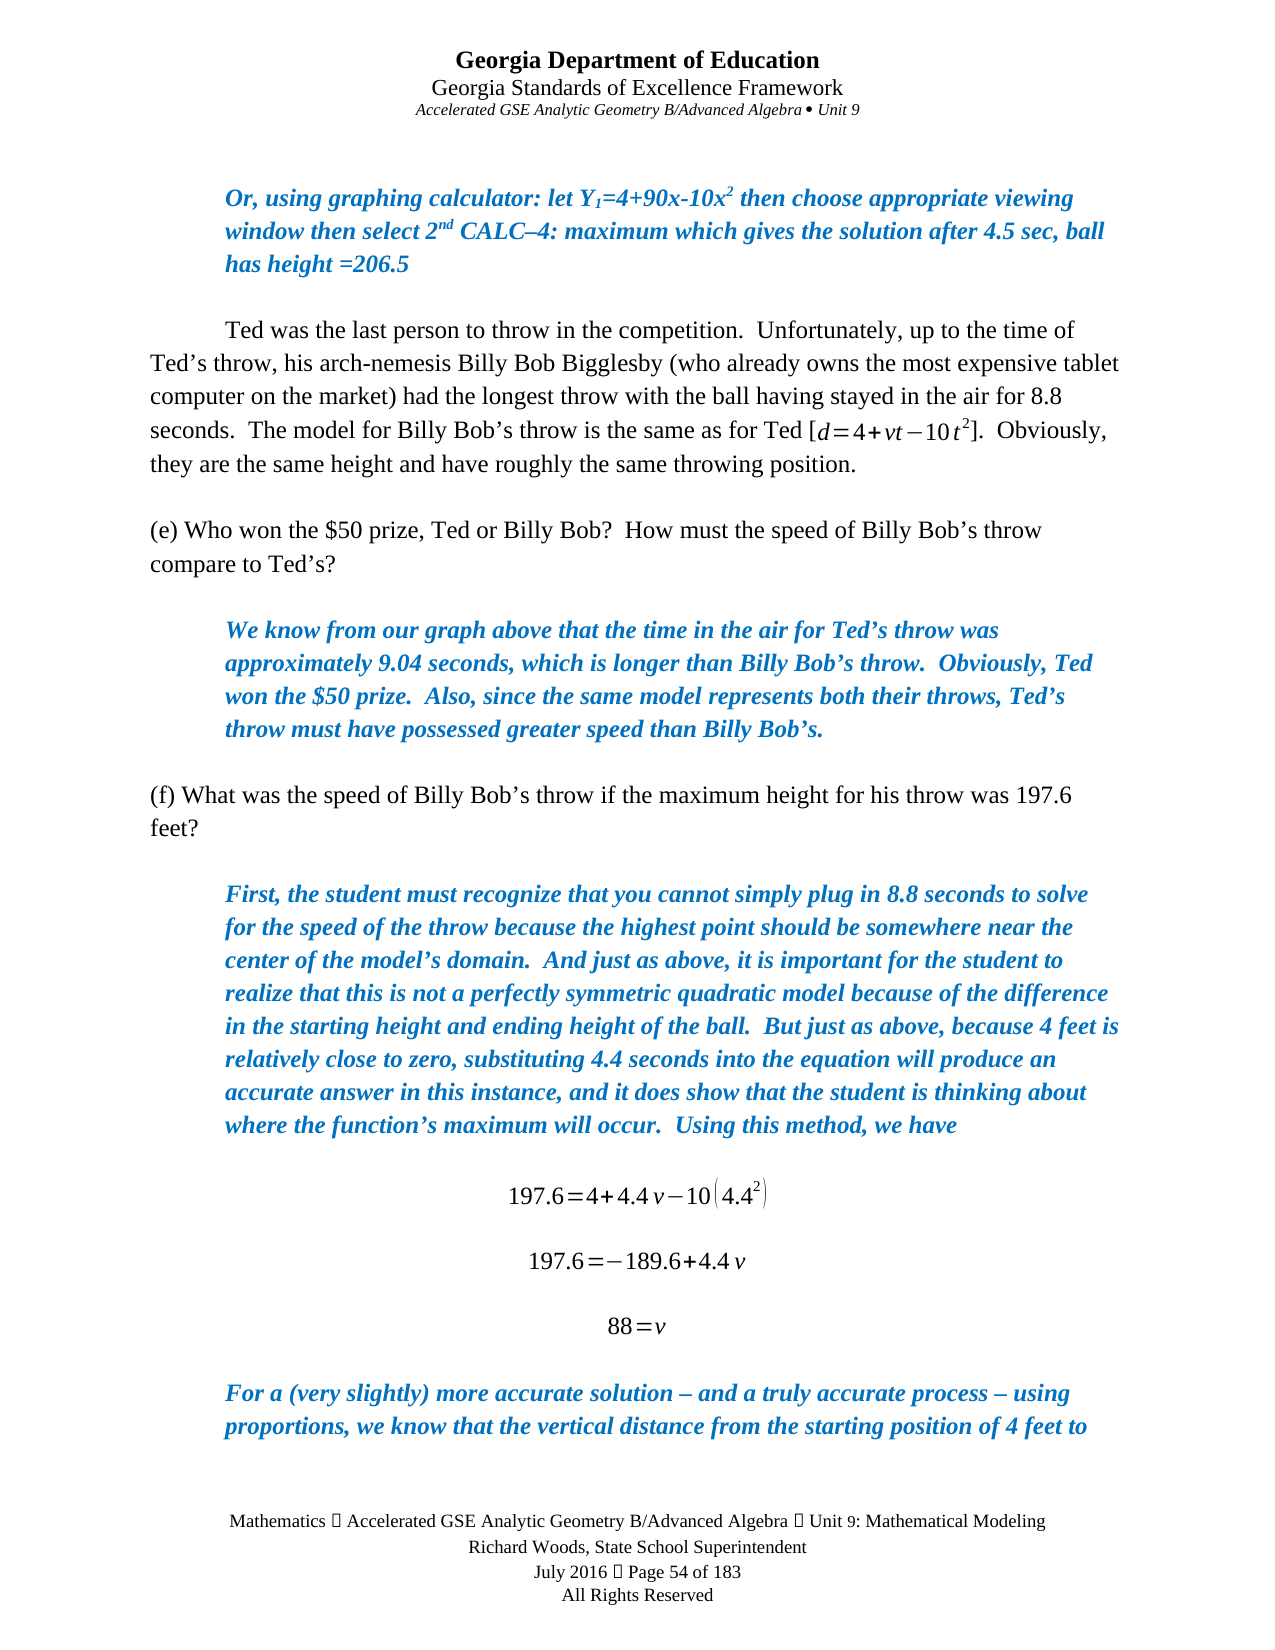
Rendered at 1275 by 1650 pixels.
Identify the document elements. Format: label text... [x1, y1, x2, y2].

text We know from our graph above that the time in the air for Ted’s throw was approximately 9.04 seconds, which is longer than Billy Bob’s throw. Obviously, Ted won the $50 prize. Also, since the same model represents both their throws, Ted’s throw must have possessed greater speed than Billy Bob’s. [150, 615, 1125, 742]
text Ted was the last person to throw in the competition. Unfortunately, up to the time of Ted’s throw, his arch-nemesis Billy Bob Bigglesby (who already owns the most expensive tablet computer on the market) had the longest throw with the ball having stayed in the air for 8.8 seconds. The model for Billy Bob’s throw is the same as for Ted []. Obviously, they are the same height and have roughly the same throwing position. [150, 315, 1125, 478]
text (e) Who won the $50 prize, Ted or Billy Bob? How must the speed of Billy Bob’s throw compare to Ted’s? [150, 516, 1125, 577]
text Or, using graphing calculator: let Y1=4+90x-10x2 then choose appropriate viewing window then select 2nd CALC–4: maximum which gives the solution after 4.5 sec, ball has height =206.5 [150, 183, 1125, 278]
text (f) What was the speed of Billy Bob’s throw if the maximum height for his throw was 197.6 feet? [150, 780, 1125, 842]
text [150, 1378, 1125, 1440]
text First, the student must recognize that you cannot simply plug in 8.8 seconds to solve for the speed of the throw because the highest point should be somewhere near the center of the model’s domain. And just as above, it is important for the student to realize that this is not a perfectly symmetric quadratic model because of the difference in the starting height and ending height of the ball. But just as above, because 4 feet is relatively close to zero, substituting 4.4 seconds into the equation will produce an accurate answer in this instance, and it does show that the student is thinking about where the function’s maximum will occur. Using this method, we have [150, 879, 1125, 1139]
